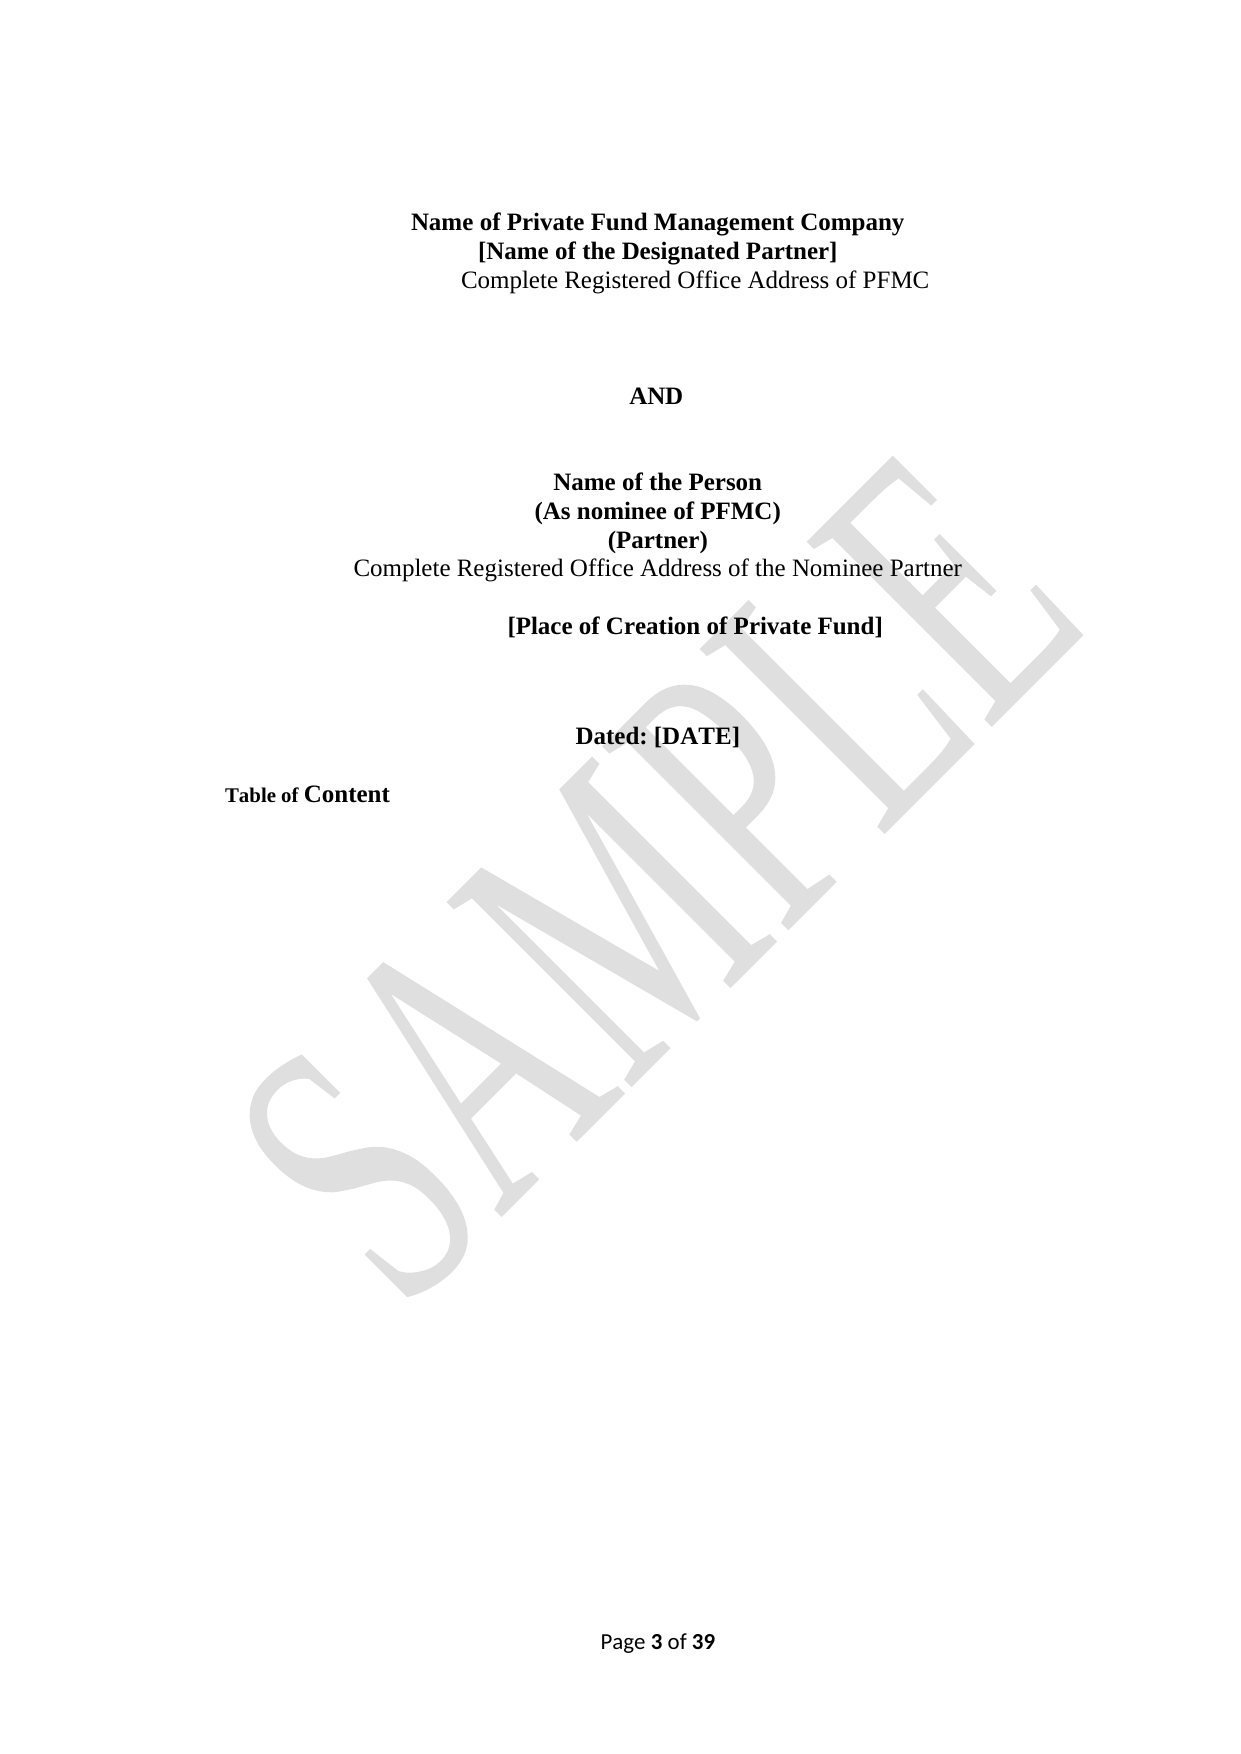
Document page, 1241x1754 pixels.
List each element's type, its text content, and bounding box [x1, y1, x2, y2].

text [Name of the Designated Partner] [225, 236, 1090, 265]
text Name of Private Fund Management Company [225, 207, 1090, 236]
text AND [225, 381, 1087, 410]
text (Partner) [225, 525, 1090, 553]
text Complete Registered Office Address of PFMC [225, 265, 1090, 294]
text Name of the Person [225, 467, 1090, 496]
text [Place of Creation of Private Fund] [225, 611, 1090, 664]
text (As nominee of PFMC) [225, 496, 1090, 525]
text Dated: [DATE] [225, 721, 1090, 750]
text Complete Registered Office Address of the Nominee Partner [225, 553, 1090, 582]
